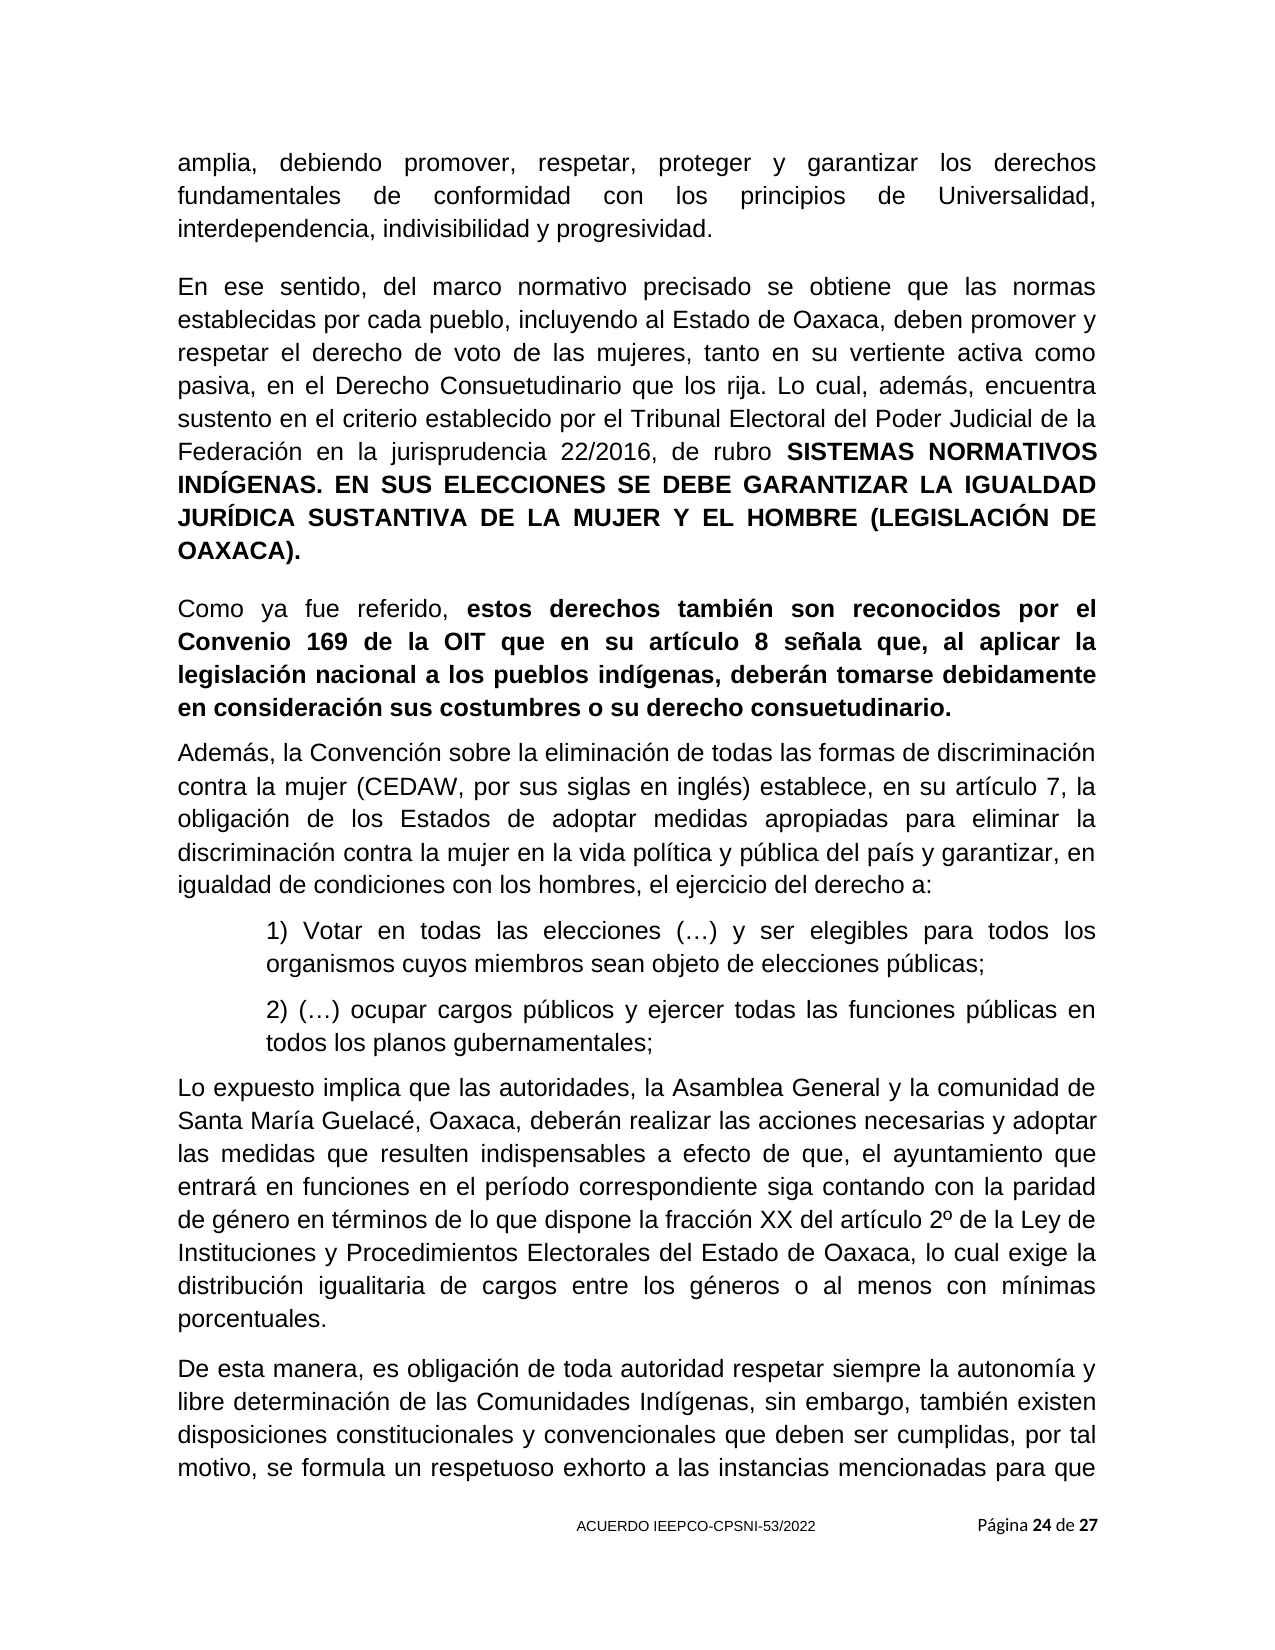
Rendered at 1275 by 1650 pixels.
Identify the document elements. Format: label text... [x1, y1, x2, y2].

text Como ya fue referido, estos derechos también son reconocidos por el Convenio 169 de la OIT que en su artículo 8 señala que, al aplicar la legislación nacional a los pueblos indígenas, deberán tomarse debidamente en consideración sus costumbres o su derecho consuetudinario. [177, 594, 1098, 722]
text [177, 148, 1098, 242]
text Además, la Convención sobre la eliminación de todas las formas de discriminación contra la mujer (CEDAW, por sus siglas en inglés) establece, en su artículo 7, la obligación de los Estados de adoptar medidas apropiadas para eliminar la discriminación contra la mujer en la vida política y pública del país y garantizar, en igualdad de condiciones con los hombres, el ejercicio del derecho a: [177, 738, 1097, 899]
text Lo expuesto implica que las autoridades, la Asamblea General y la comunidad de Santa María Guelacé, Oaxaca, deberán realizar las acciones necesarias y adoptar las medidas que resulten indispensables a efecto de que, el ayuntamiento que entrará en funciones en el período correspondiente siga contando con la paridad de género en términos de lo que dispone la fracción XX del artículo 2º de la Ley de Instituciones y Procedimientos Electorales del Estado de Oaxaca, lo cual exige la distribución igualitaria de cargos entre los géneros o al menos con mínimas porcentuales. [177, 1073, 1098, 1333]
text 2) (…) ocupar cargos públicos y ejercer todas las funciones públicas en todos los planos gubernamentales; [266, 994, 1097, 1056]
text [177, 1354, 1098, 1482]
text En ese sentido, del marco normativo precisado se obtiene que las normas establecidas por cada pueblo, incluyendo al Estado de Oaxaca, deben promover y respetar el derecho de voto de las mujeres, tanto en su vertiente activa como pasiva, en el Derecho Consuetudinario que los rija. Lo cual, además, encuentra sustento en el criterio establecido por el Tribunal Electoral del Poder Judicial de la Federación en la jurisprudencia 22/2016, de rubro SISTEMAS NORMATIVOS INDÍGENAS. EN SUS ELECCIONES SE DEBE GARANTIZAR LA IGUALDAD JURÍDICA SUSTANTIVA DE LA MUJER Y EL HOMBRE (LEGISLACIÓN DE OAXACA). [177, 272, 1098, 564]
text 1) Votar en todas las elecciones (…) y ser elegibles para todos los organismos cuyos miembros sean objeto de elecciones públicas; [266, 916, 1097, 978]
